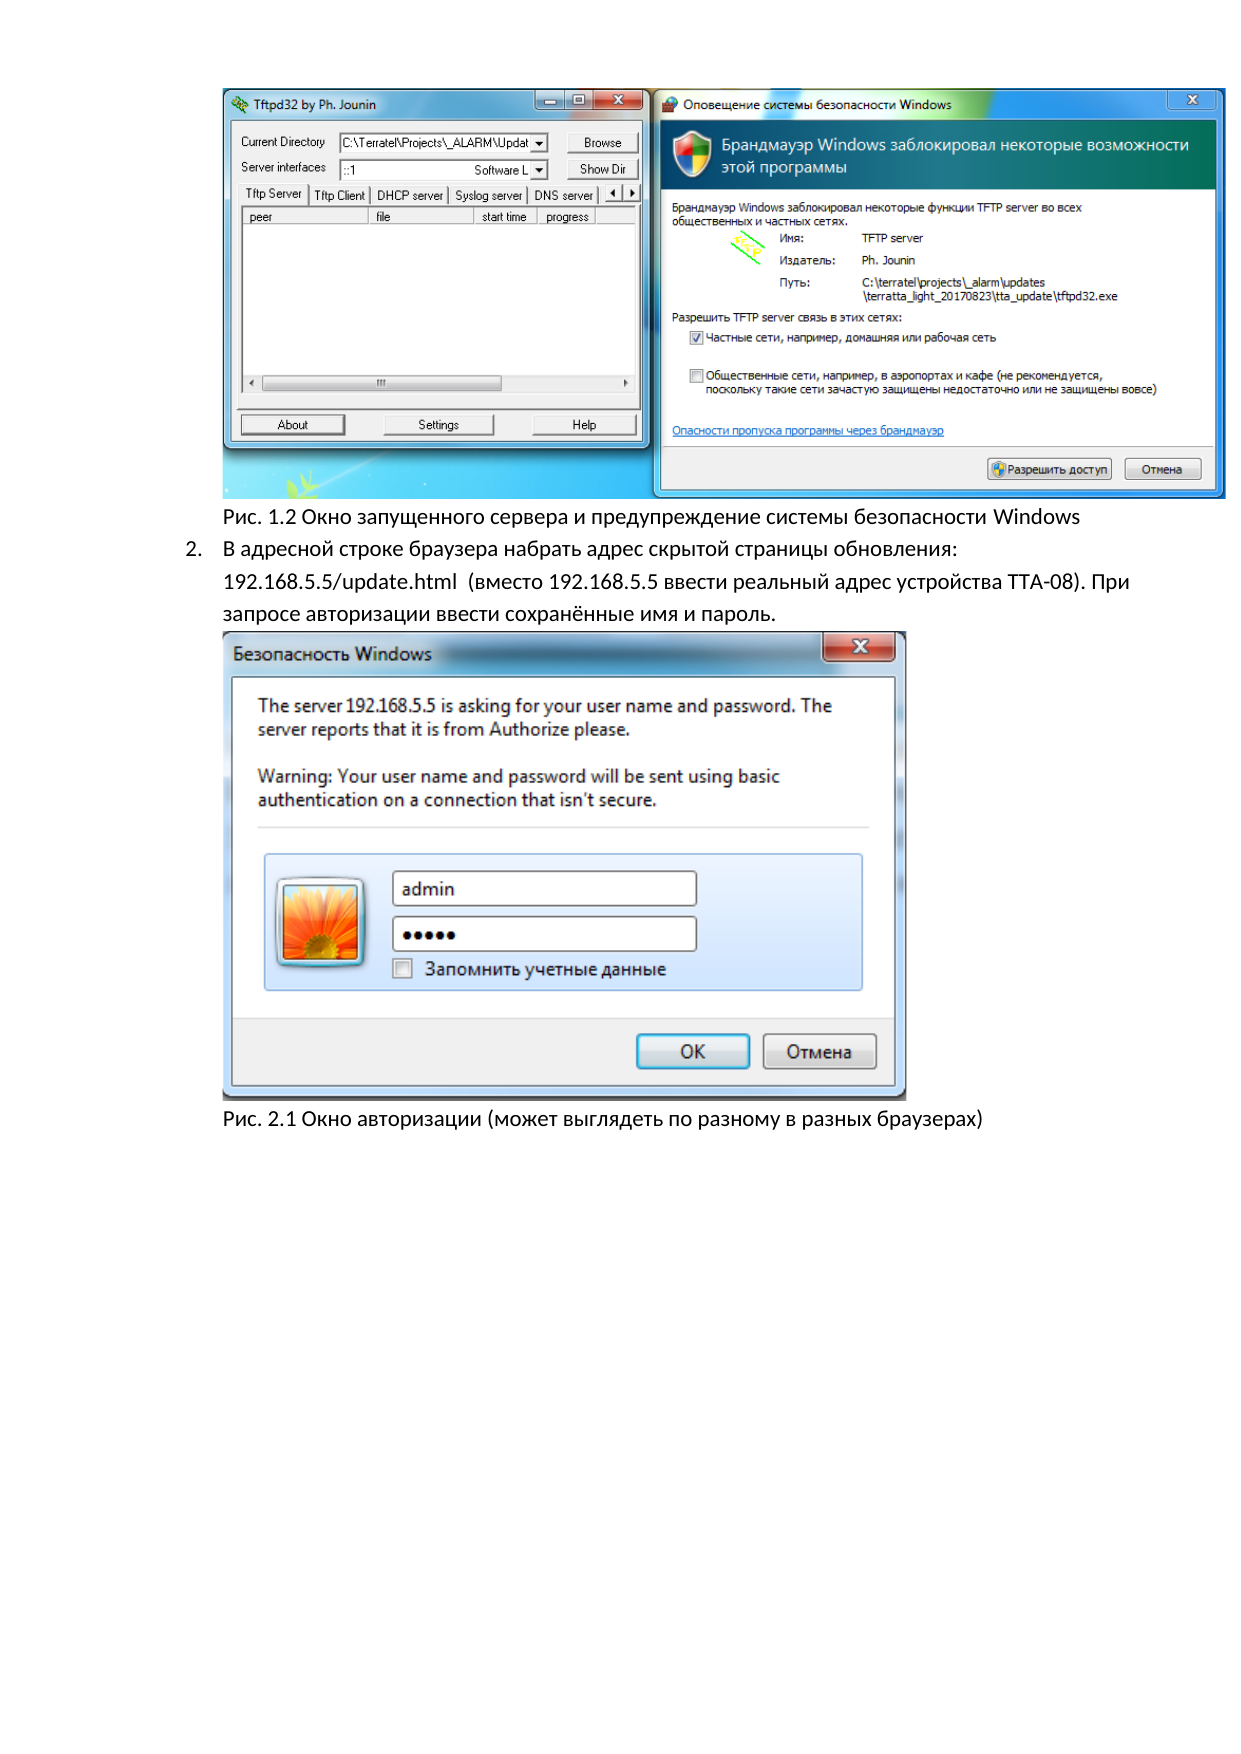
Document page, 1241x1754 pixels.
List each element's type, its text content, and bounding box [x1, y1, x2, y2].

list Рис. 2.1 Окно авторизации (может выглядеть по разному в разных браузерах) [223, 1104, 1152, 1132]
picture [222, 88, 1226, 499]
list В адресной строке браузера набрать адрес скрытой страницы обновления: 192.168.5.5/update.html (вместо 192.168.5.5 ввести реальный адрес устройства ТТА-08). При запросе авторизации ввести сохранённые имя и пароль. [185, 534, 1152, 627]
picture [222, 631, 907, 1101]
list Рис. 1.2 Окно запущенного сервера и предупреждение системы безопасности Windows [223, 502, 1152, 530]
